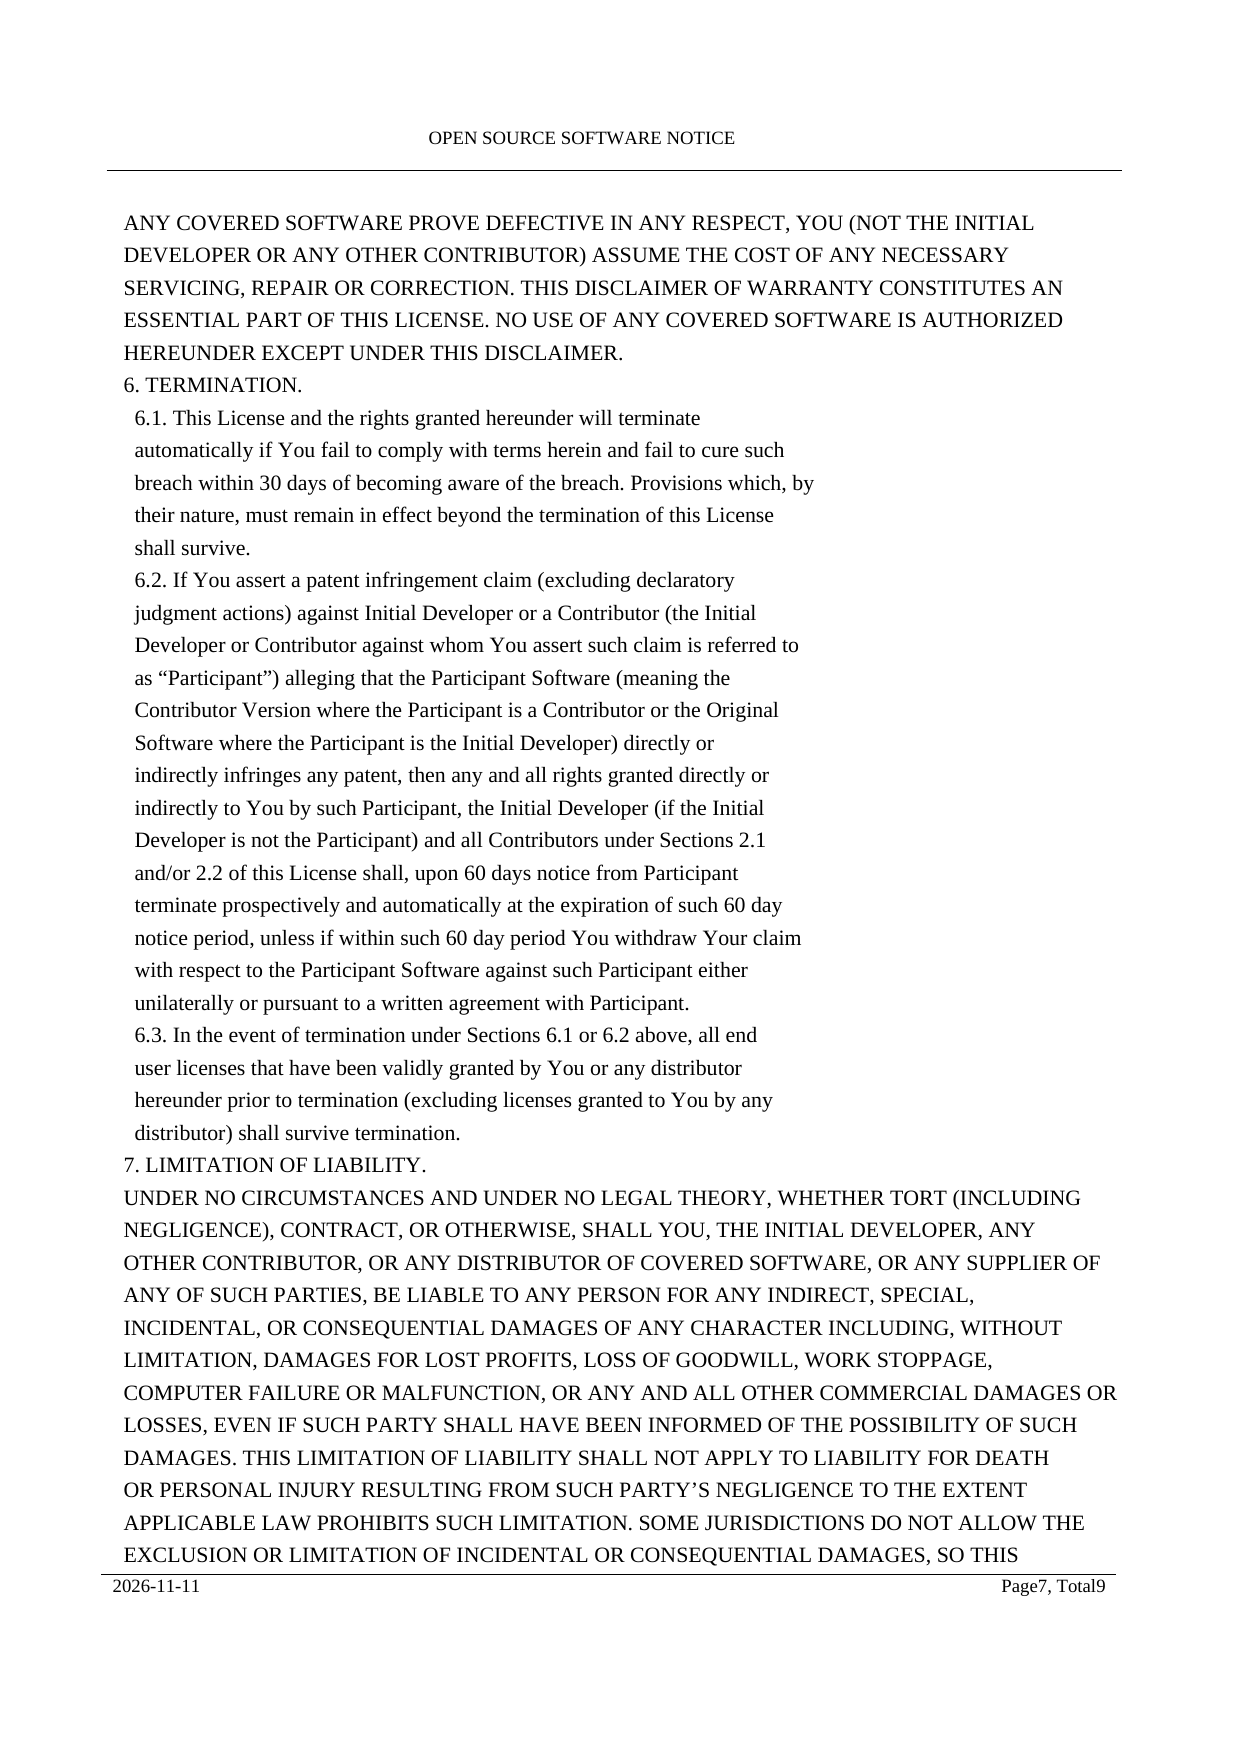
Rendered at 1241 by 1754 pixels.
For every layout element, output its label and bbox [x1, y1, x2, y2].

text [112, 206, 1128, 1571]
